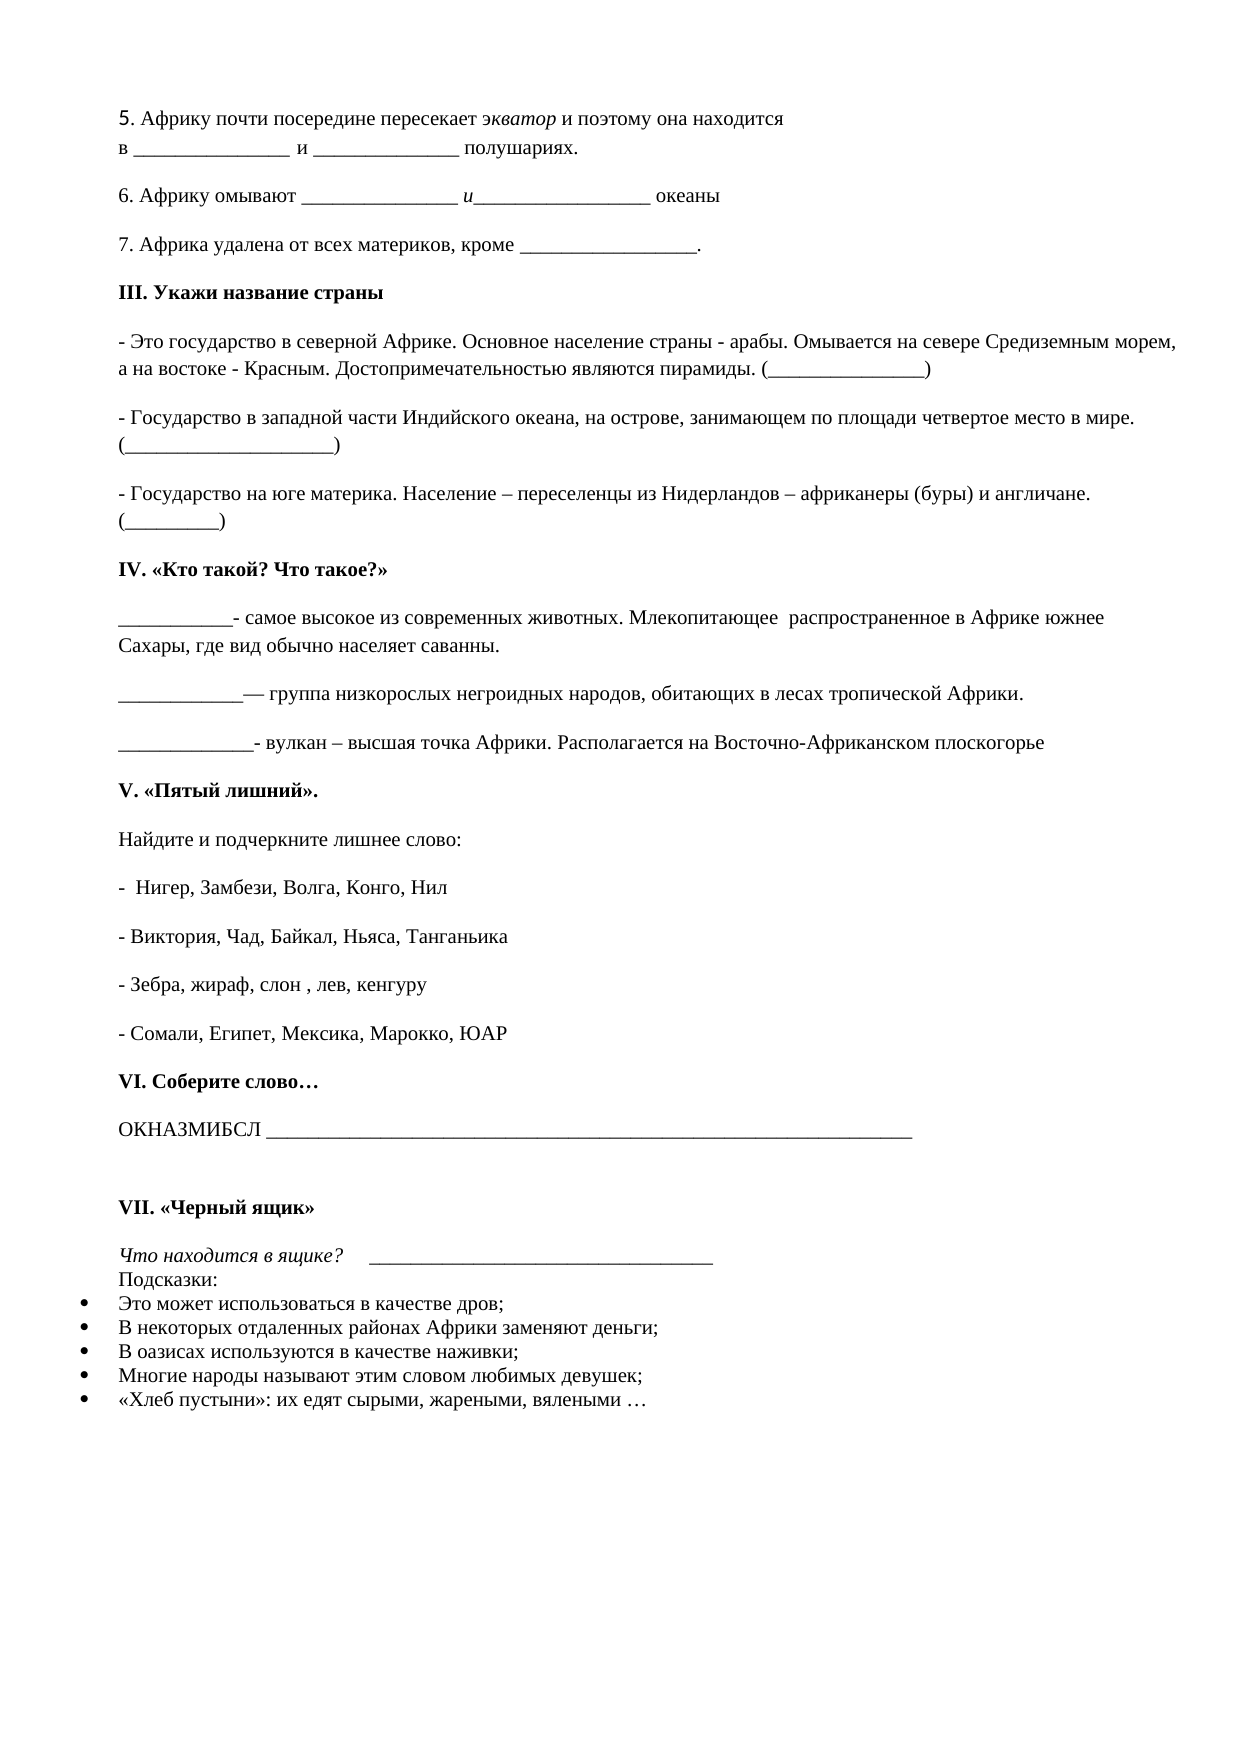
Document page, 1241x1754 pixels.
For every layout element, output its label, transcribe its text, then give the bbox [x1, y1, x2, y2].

text - Это государство в северной Африке. Основное население страны - арабы. Омывается на севере Средиземным морем, а на востоке - Красным. Достопримечательностью являются пирамиды. (_______________) [118, 329, 1181, 380]
list Это может использоваться в качестве дров; [81, 1291, 1181, 1315]
text 5. Африку почти посередине пересекает экватор и поэтому она находится в _______________ и ______________ полушариях. [118, 103, 1181, 159]
text ____________— группа ​низкорослых негроидных народов, обитающих в лесах тропической Африки​. [118, 681, 1181, 705]
text Что находится в ящике? _________________________________ [118, 1243, 1181, 1267]
text Подсказки: [118, 1267, 1181, 1291]
list В некоторых отдаленных районах Африки заменяют деньги; [81, 1315, 1181, 1339]
text VII. «Черный ящик» [118, 1195, 1181, 1219]
text - Виктория, Чад, Байкал, Ньяса, Танганьика [118, 923, 1181, 948]
list Многие народы называют этим словом любимых девушек; [81, 1363, 1181, 1387]
text - Сомали, Египет, Мексика, Марокко, ЮАР [118, 1020, 1181, 1044]
text Найдите и подчеркните лишнее слово: [118, 827, 1181, 851]
text _____________- вулкан – высшая точка Африки. Располагается на Восточно-Африканском плоскогорье [118, 730, 1181, 754]
text ___________- самое высокое из современных животных. Млекопитающее ​ распространенное в Африке южнее Сахары, где вид ​обычно населяет саванны. [118, 605, 1181, 657]
text ОКНАЗМИБСЛ ______________________________________________________________ [118, 1117, 1181, 1141]
text - Нигер, Замбези, Волга, Конго, Нил [118, 875, 1181, 899]
text V. «Пятый лишний». [118, 778, 1181, 802]
text 6. Африку омывают _______________ и_________________ океаны [118, 183, 1181, 207]
list «Хлеб пустыни»: их едят сырыми, жареными, вялеными … [81, 1387, 1181, 1411]
text IV. «Кто такой? Что такое?» [118, 557, 1181, 581]
text 7. Африка удалена от всех материков, кроме _________________. [118, 232, 1181, 256]
text - Государство в западной части Индийского океана, на острове, занимающем по площади четвертое место в мире. (____________________) [118, 405, 1181, 456]
text - Государство на юге материка. Население – переселенцы из Нидерландов – африканеры (буры) и англичане. (_________) [118, 481, 1181, 532]
list В оазисах используются в качестве наживки; [81, 1339, 1181, 1363]
text III. Укажи название страны [118, 280, 1181, 304]
text VI. Соберите слово… [118, 1069, 1181, 1093]
text - Зебра, жираф, слон , лев, кенгуру [118, 972, 1181, 996]
